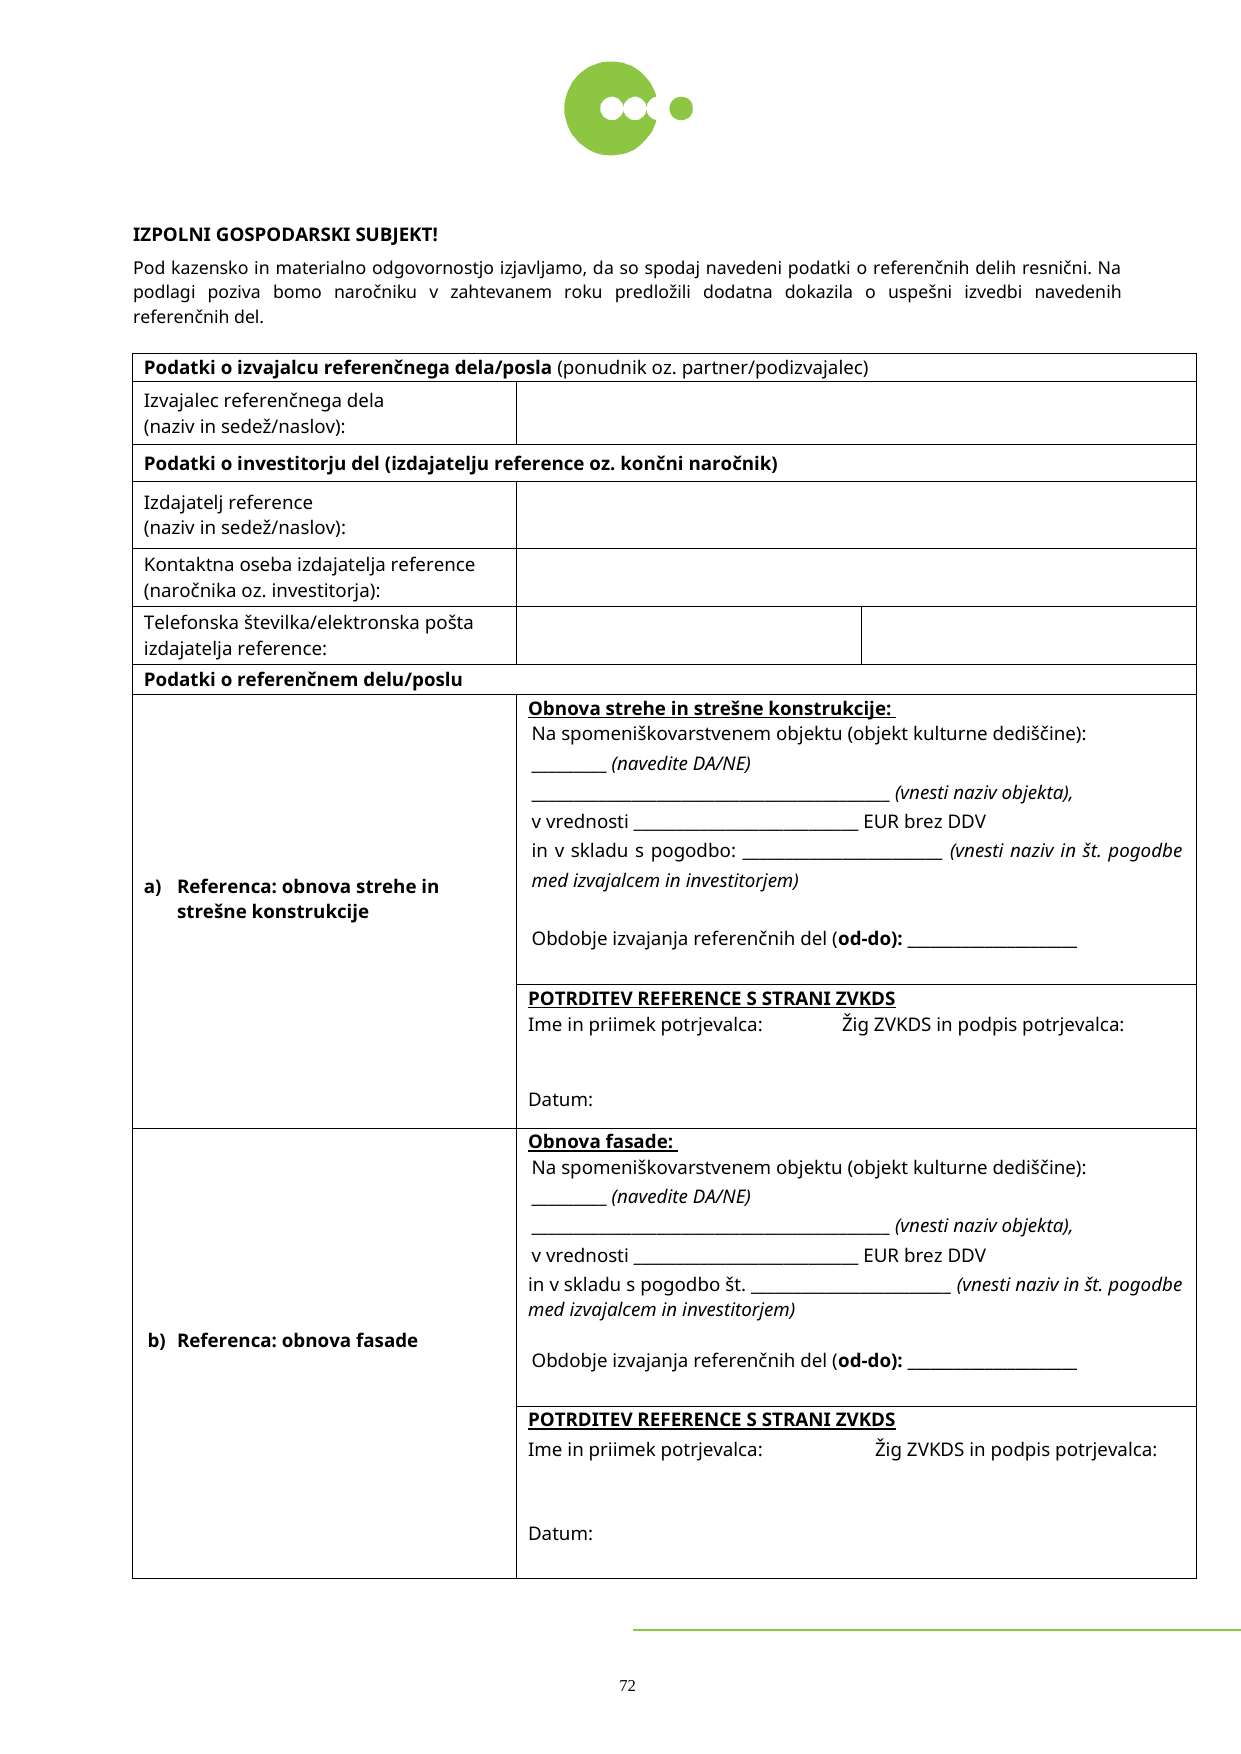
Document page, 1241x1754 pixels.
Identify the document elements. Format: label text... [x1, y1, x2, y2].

table_cell Telefonska številka/elektronska pošta izdajatelja reference: [133, 607, 516, 664]
table_cell Obnova fasade: Na spomeniškovarstvenem objektu (objekt kulturne dediščine): _________ (navedite DA/NE) ___________________________________________ (vnesti naziv objekta), v vrednosti ___________________________ EUR brez DDV in v skladu s pogodbo št. ________________________ (vnesti naziv in št. pogodbe med izvajalcem in investitorjem) Obdobje izvajanja referenčnih del (od-do): ______________________ [517, 1129, 1196, 1406]
table_cell POTRDITEV REFERENCE S STRANI ZVKDS [517, 985, 1196, 1011]
table_cell Žig ZVKDS in podpis potrjevalca: [831, 1011, 1196, 1127]
table_cell Ime in priimek potrjevalca: Datum: [517, 1011, 831, 1127]
table_cell [517, 549, 1196, 606]
table_cell Referenca: obnova fasade [133, 1129, 516, 1578]
table_cell Podatki o referenčnem delu/poslu [133, 665, 1196, 694]
table_cell Kontaktna oseba izdajatelja reference (naročnika oz. investitorja): [133, 549, 516, 606]
text Pod kazensko in materialno odgovornostjo izjavljamo, da so spodaj navedeni podatki o referenčnih delih resnični. Na podlagi poziva bomo naročniku v zahtevanem roku predložili dodatna dokazila o uspešni izvedbi navedenih referenčnih del. [133, 256, 1122, 328]
table_cell Referenca: obnova strehe in strešne konstrukcije [133, 695, 516, 1127]
table_cell Obnova strehe in strešne konstrukcije: Na spomeniškovarstvenem objektu (objekt kulturne dediščine): _________ (navedite DA/NE) ___________________________________________ (vnesti naziv objekta), v vrednosti ___________________________ EUR brez DDV in v skladu s pogodbo: ________________________ (vnesti naziv in št. pogodbe med izvajalcem in investitorjem) Obdobje izvajanja referenčnih del (od-do): ______________________ [517, 695, 1196, 983]
table_cell Izvajalec referenčnega dela (naziv in sedež/naslov): [133, 382, 516, 444]
table_cell POTRDITEV REFERENCE S STRANI ZVKDS Ime in priimek potrjevalca: Žig ZVKDS in podpis potrjevalca: Datum: [517, 1407, 1196, 1578]
table_cell [517, 382, 1196, 444]
table_cell [517, 482, 1196, 548]
table_cell Podatki o investitorju del (izdajatelju reference oz. končni naročnik) [133, 445, 1196, 481]
table_cell [862, 607, 1196, 664]
table_cell [517, 607, 861, 664]
table_header Podatki o izvajalcu referenčnega dela/posla (ponudnik oz. partner/podizvajalec) [133, 354, 1196, 381]
table_cell Izdajatelj reference (naziv in sedež/naslov): [133, 482, 516, 548]
text IZPOLNI GOSPODARSKI SUBJEKT! [133, 222, 1122, 247]
